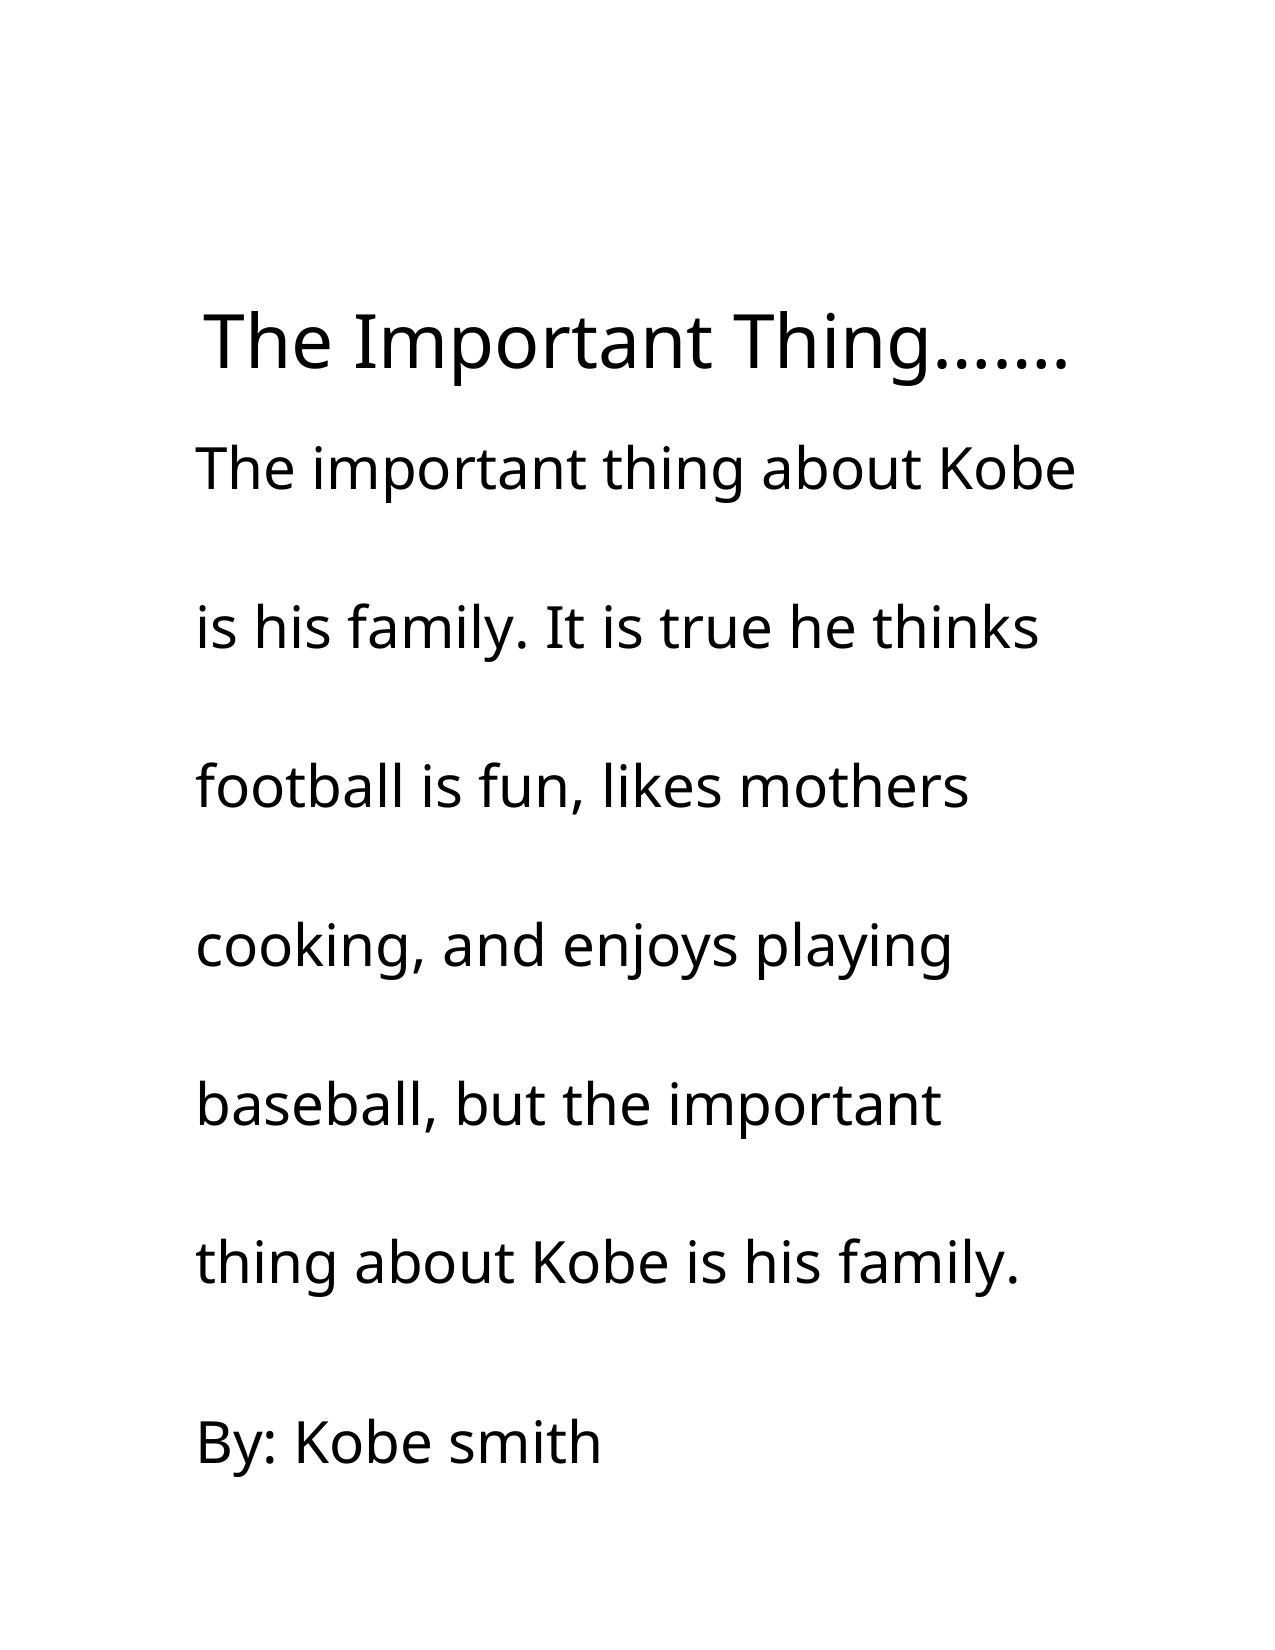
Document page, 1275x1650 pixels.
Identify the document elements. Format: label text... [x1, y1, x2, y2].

text By: smith [195, 1401, 1080, 1481]
text The Important Thing……. [195, 288, 1080, 391]
text The important thing about is his family. It is true he thinks football is fun, likes mothers cooking, and enjoys playing baseball, but the important thing about is his family. [195, 427, 1080, 1301]
